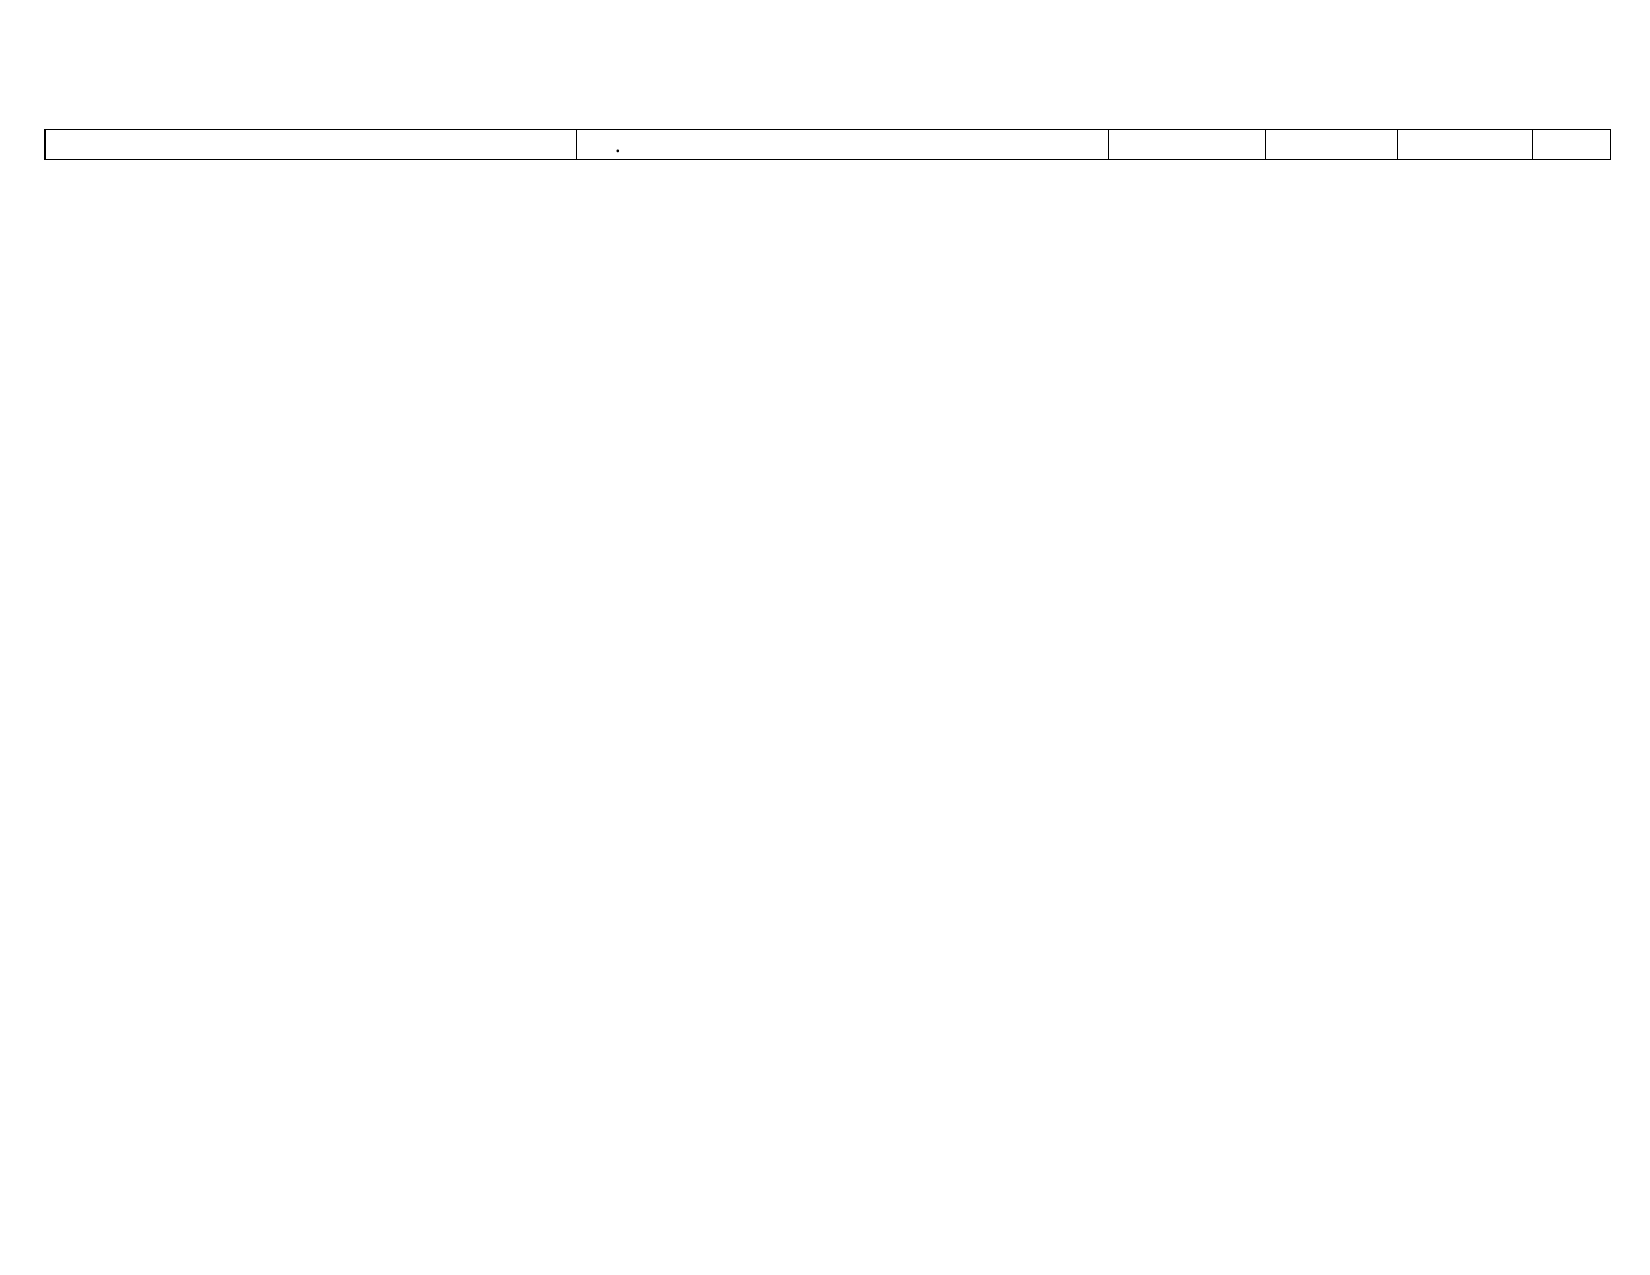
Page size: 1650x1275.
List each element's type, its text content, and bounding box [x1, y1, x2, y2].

table_cell 1 [1533, 130, 1610, 159]
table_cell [46, 130, 576, 159]
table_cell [577, 130, 1108, 159]
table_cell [1398, 130, 1532, 159]
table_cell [1109, 130, 1265, 159]
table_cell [1266, 130, 1397, 159]
